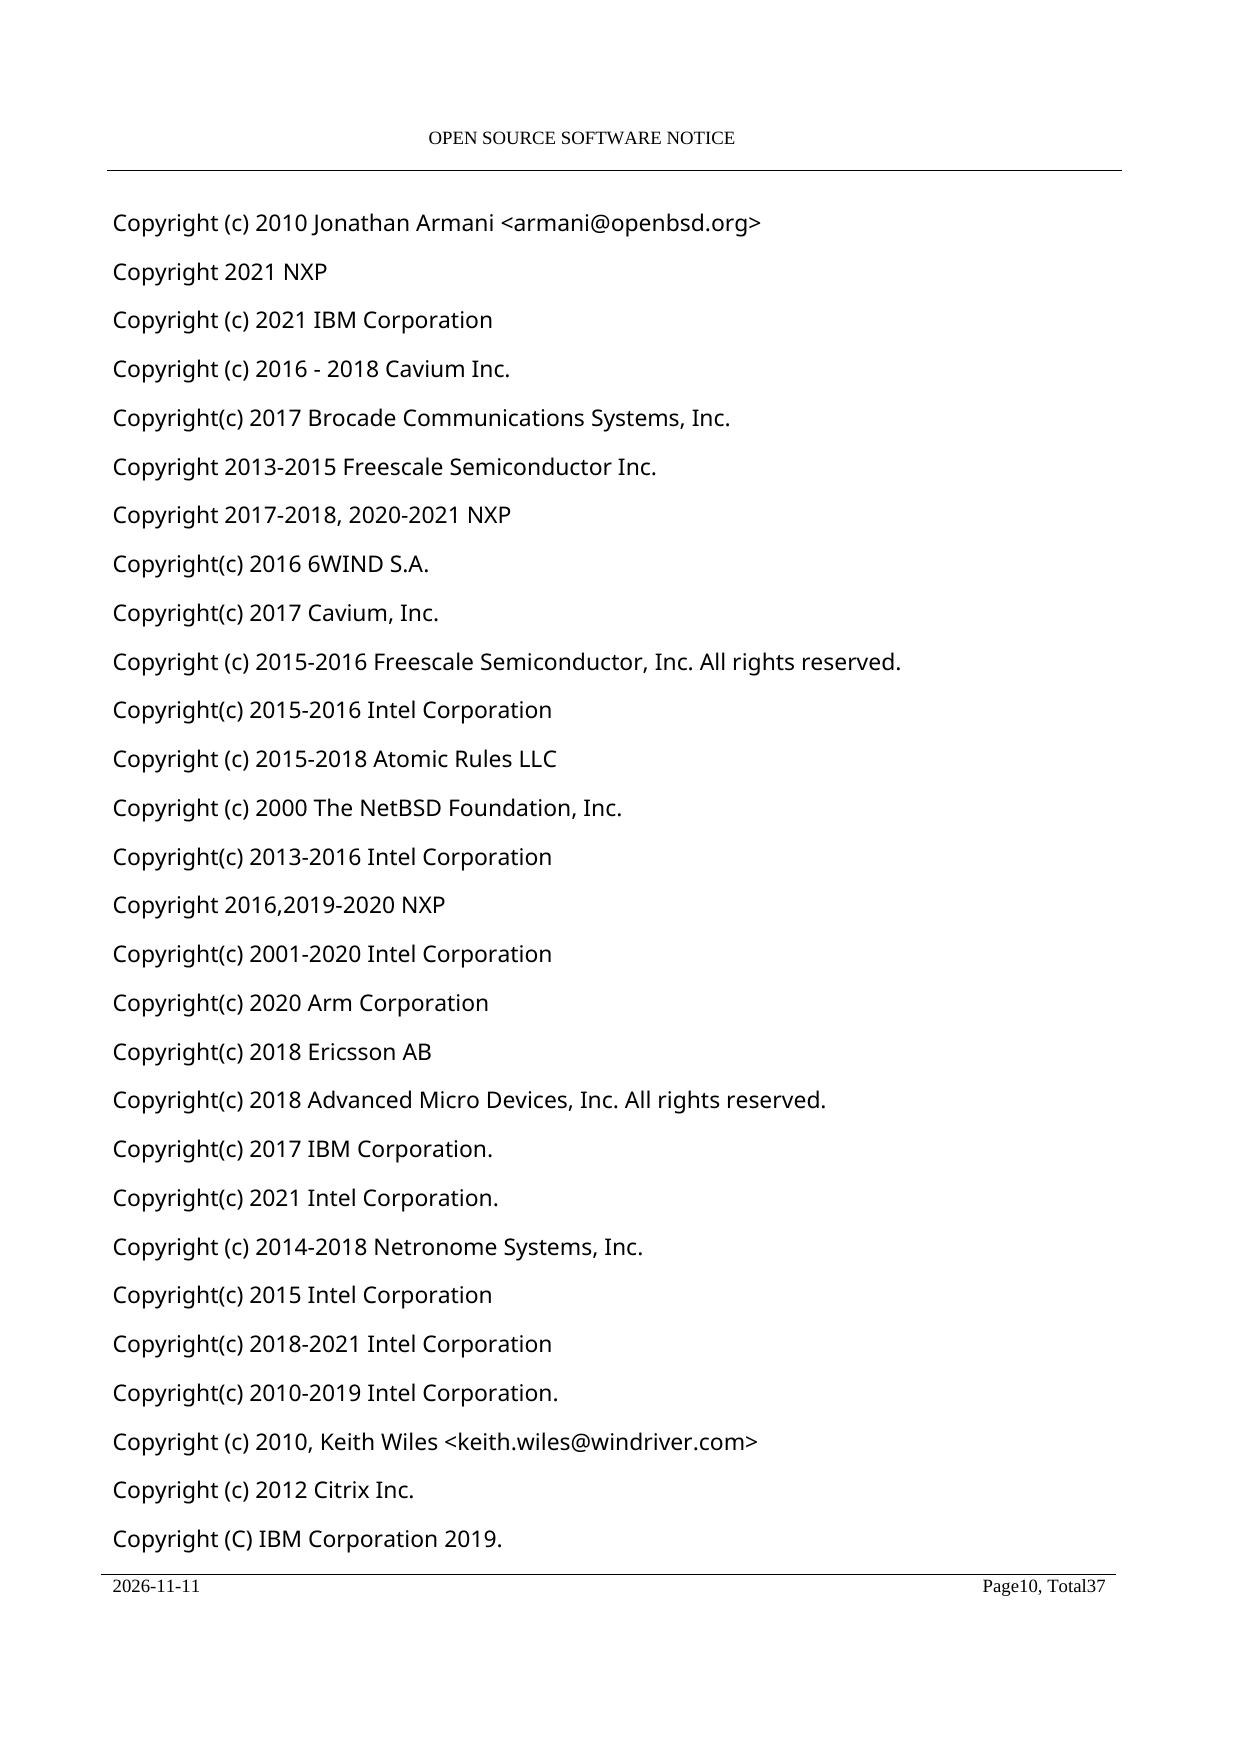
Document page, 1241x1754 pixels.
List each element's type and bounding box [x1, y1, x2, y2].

text [112, 206, 1128, 1555]
